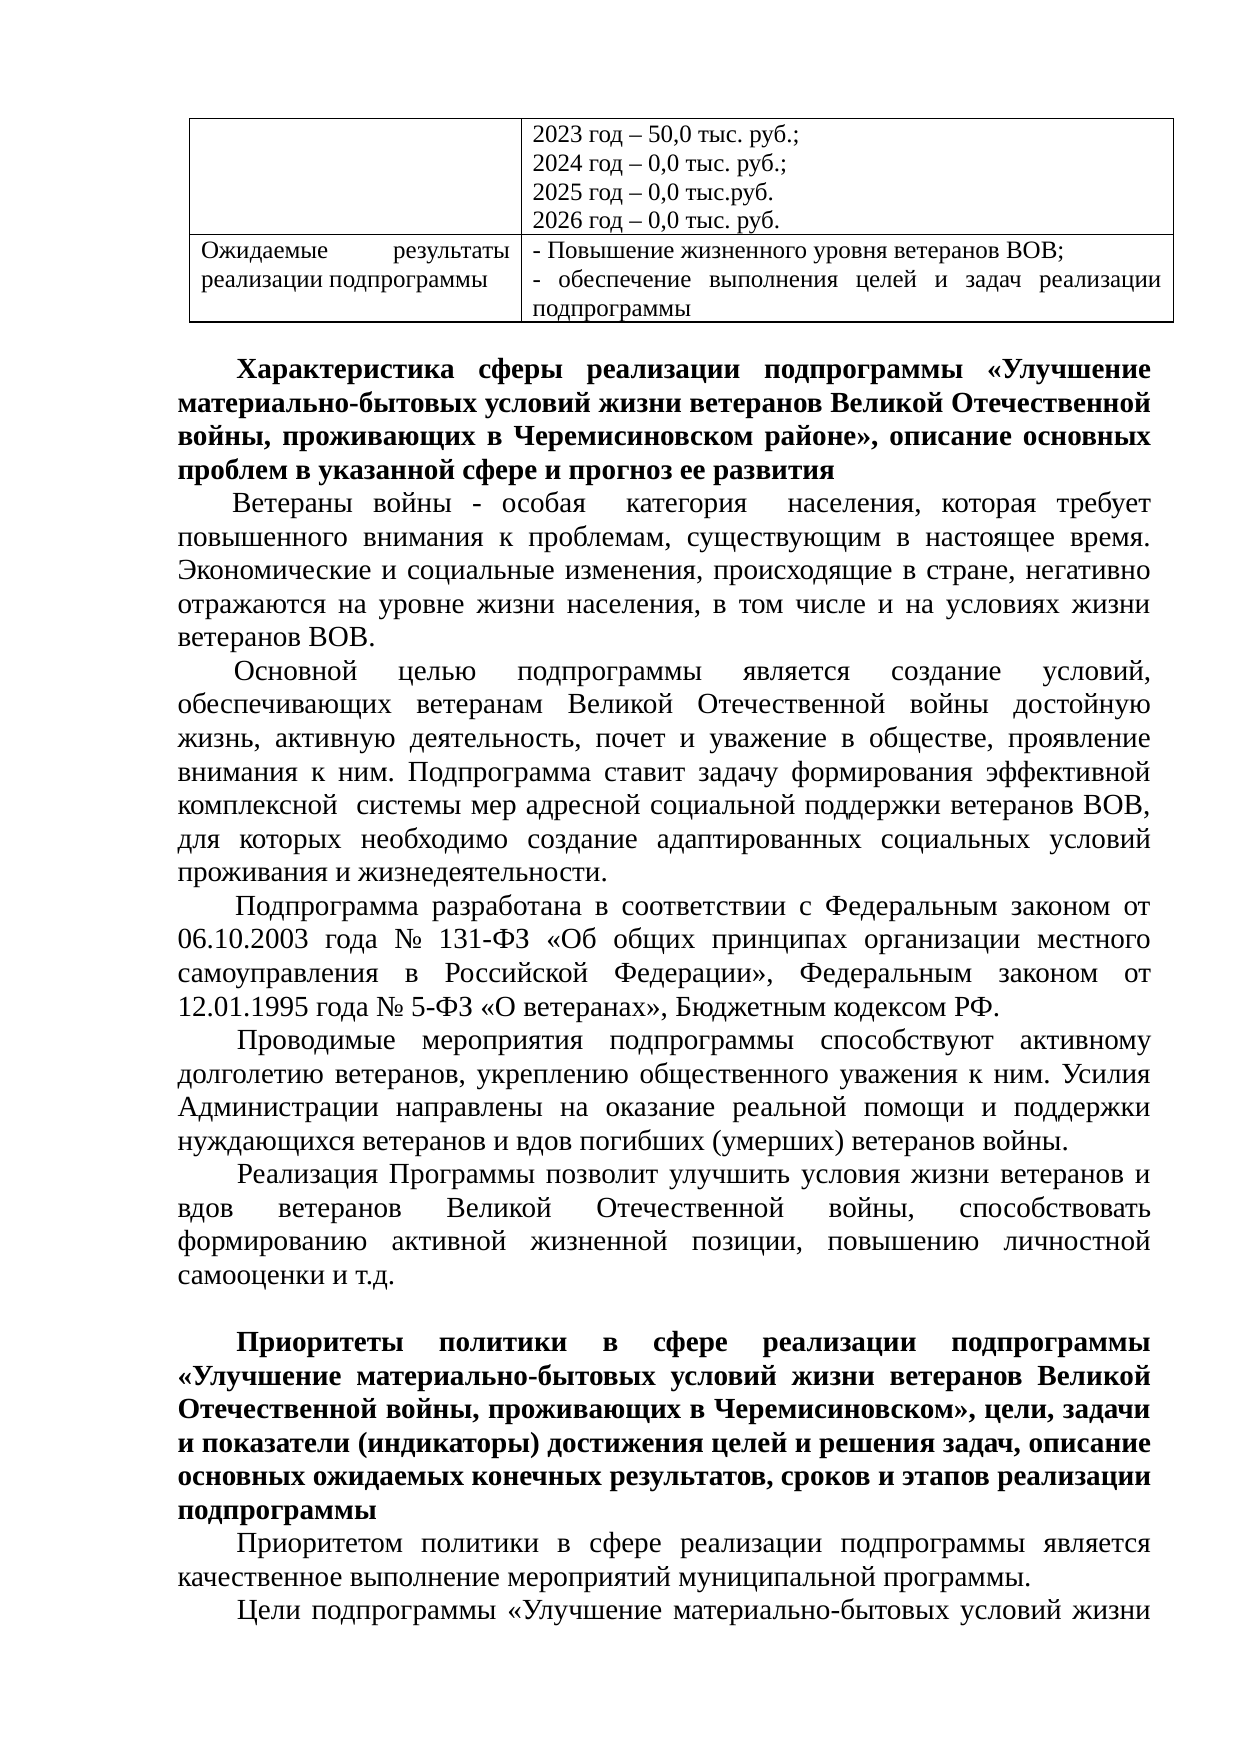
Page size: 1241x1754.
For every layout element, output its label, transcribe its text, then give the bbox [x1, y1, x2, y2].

table_cell Ожидаемые результаты реализации подпрограммы [190, 235, 521, 321]
text Реализация Программы позволит улучшить условия жизни ветеранов и вдов ветеранов Великой Отечественной войны, способствовать формированию активной жизненной позиции, повышению личностной самооценки и т.д. [177, 1156, 1152, 1291]
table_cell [522, 119, 1173, 234]
text Проводимые мероприятия подпрограммы способствуют активному долголетию ветеранов, укреплению общественного уважения к ним. Усилия Администрации направлены на оказание реальной помощи и поддержки нуждающихся ветеранов и вдов погибших (умерших) ветеранов войны. [177, 1022, 1152, 1156]
text Ветераны войны - особая категория населения, которая требует повышенного внимания к проблемам, существующим в настоящее время. Экономические и социальные изменения, происходящие в стране, негативно отражаются на уровне жизни населения, в том числе и на условиях жизни ветеранов ВОВ. [177, 485, 1152, 653]
text Основной целью подпрограммы является создание условий, обеспечивающих ветеранам Великой Отечественной войны достойную жизнь, активную деятельность, почет и уважение в обществе, проявление внимания к ним. Подпрограмма ставит задачу формирования эффективной комплексной системы мер адресной социальной поддержки ветеранов ВОВ, для которых необходимо создание адаптированных социальных условий проживания и жизнедеятельности. [177, 653, 1152, 888]
text Приоритеты политики в сфере реализации подпрограммы «Улучшение материально-бытовых условий жизни ветеранов Великой Отечественной войны, проживающих в Черемисиновском», цели, задачи и показатели (индикаторы) достижения целей и решения задач, описание основных ожидаемых конечных результатов, сроков и этапов реализации подпрограммы [177, 1324, 1152, 1525]
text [177, 1592, 1152, 1626]
text Подпрограмма разработана в соответствии с Федеральным законом от 06.10.2003 года № 131-ФЗ «Об общих принципах организации местного самоуправления в Российской Федерации», Федеральным законом от 12.01.1995 года № 5-ФЗ «О ветеранах», Бюджетным кодексом РФ. [177, 888, 1152, 1022]
text Приоритетом политики в сфере реализации подпрограммы является качественное выполнение мероприятий муниципальной программы. [177, 1525, 1152, 1592]
table_cell - Повышение жизненного уровня ветеранов ВОВ; - обеспечение выполнения целей и задач реализации подпрограммы [522, 235, 1173, 321]
text Характеристика сферы реализации подпрограммы «Улучшение материально-бытовых условий жизни ветеранов Великой Отечественной войны, проживающих в Черемисиновском районе», описание основных проблем в указанной сфере и прогноз ее развития [177, 351, 1152, 485]
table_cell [190, 119, 521, 234]
